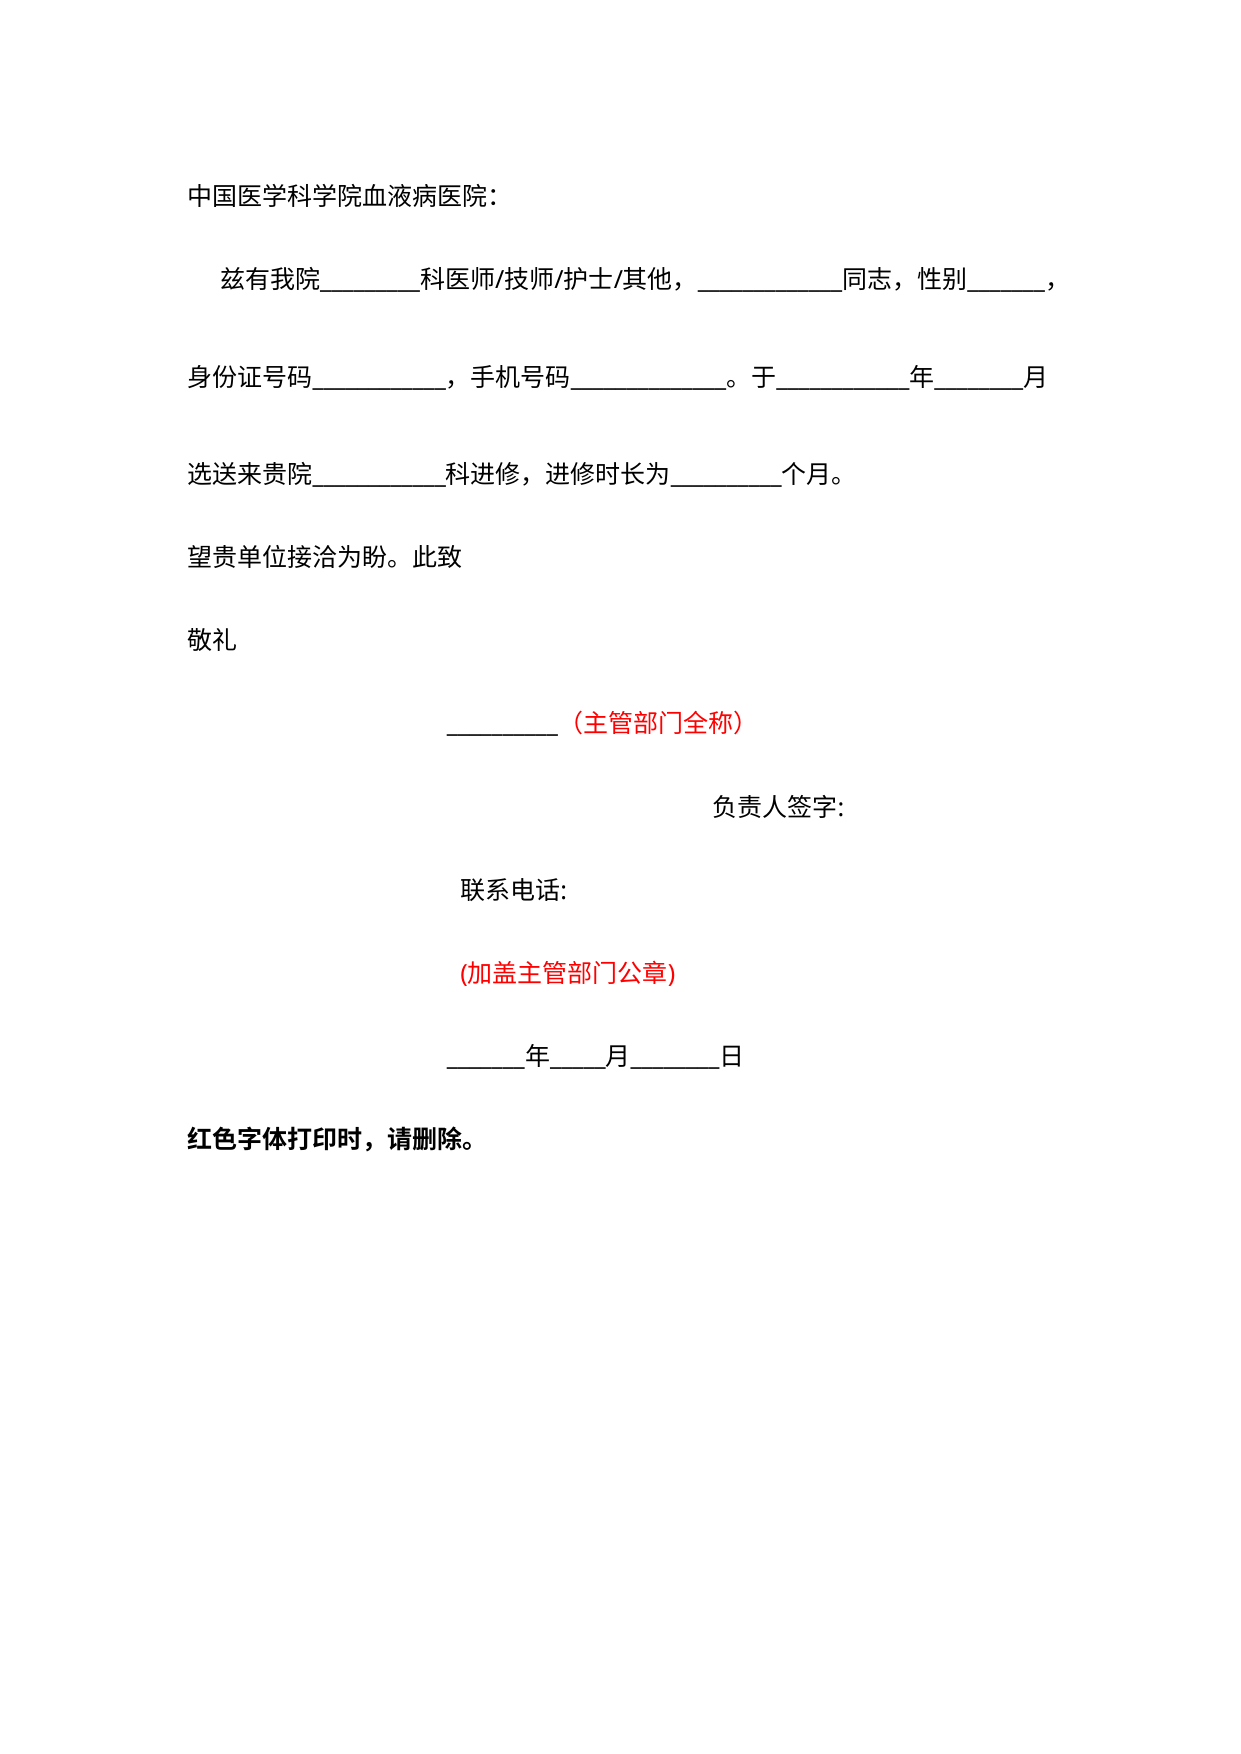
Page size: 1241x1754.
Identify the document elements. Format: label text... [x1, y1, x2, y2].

text 望贵单位接洽为盼。此致 [187, 523, 1053, 588]
text 兹有我院_________科医师/技师/护士/其他，_____________同志，性别_______，身份证号码____________，手机号码______________。于____________年________月选送来贵院____________科进修，进修时长为__________个月。 [187, 245, 1053, 505]
text 红色字体打印时，请删除。 [187, 1105, 1053, 1170]
text 联系电话: [187, 856, 1053, 921]
text 负责人签字: [187, 773, 1053, 838]
text 敬礼 [187, 606, 1053, 671]
text __________（主管部门全称） [187, 689, 1053, 754]
text _______年_____月________日 [187, 1022, 1053, 1087]
text 中国医学科学院血液病医院： [187, 162, 1053, 227]
text (加盖主管部门公章) [187, 939, 1053, 1004]
